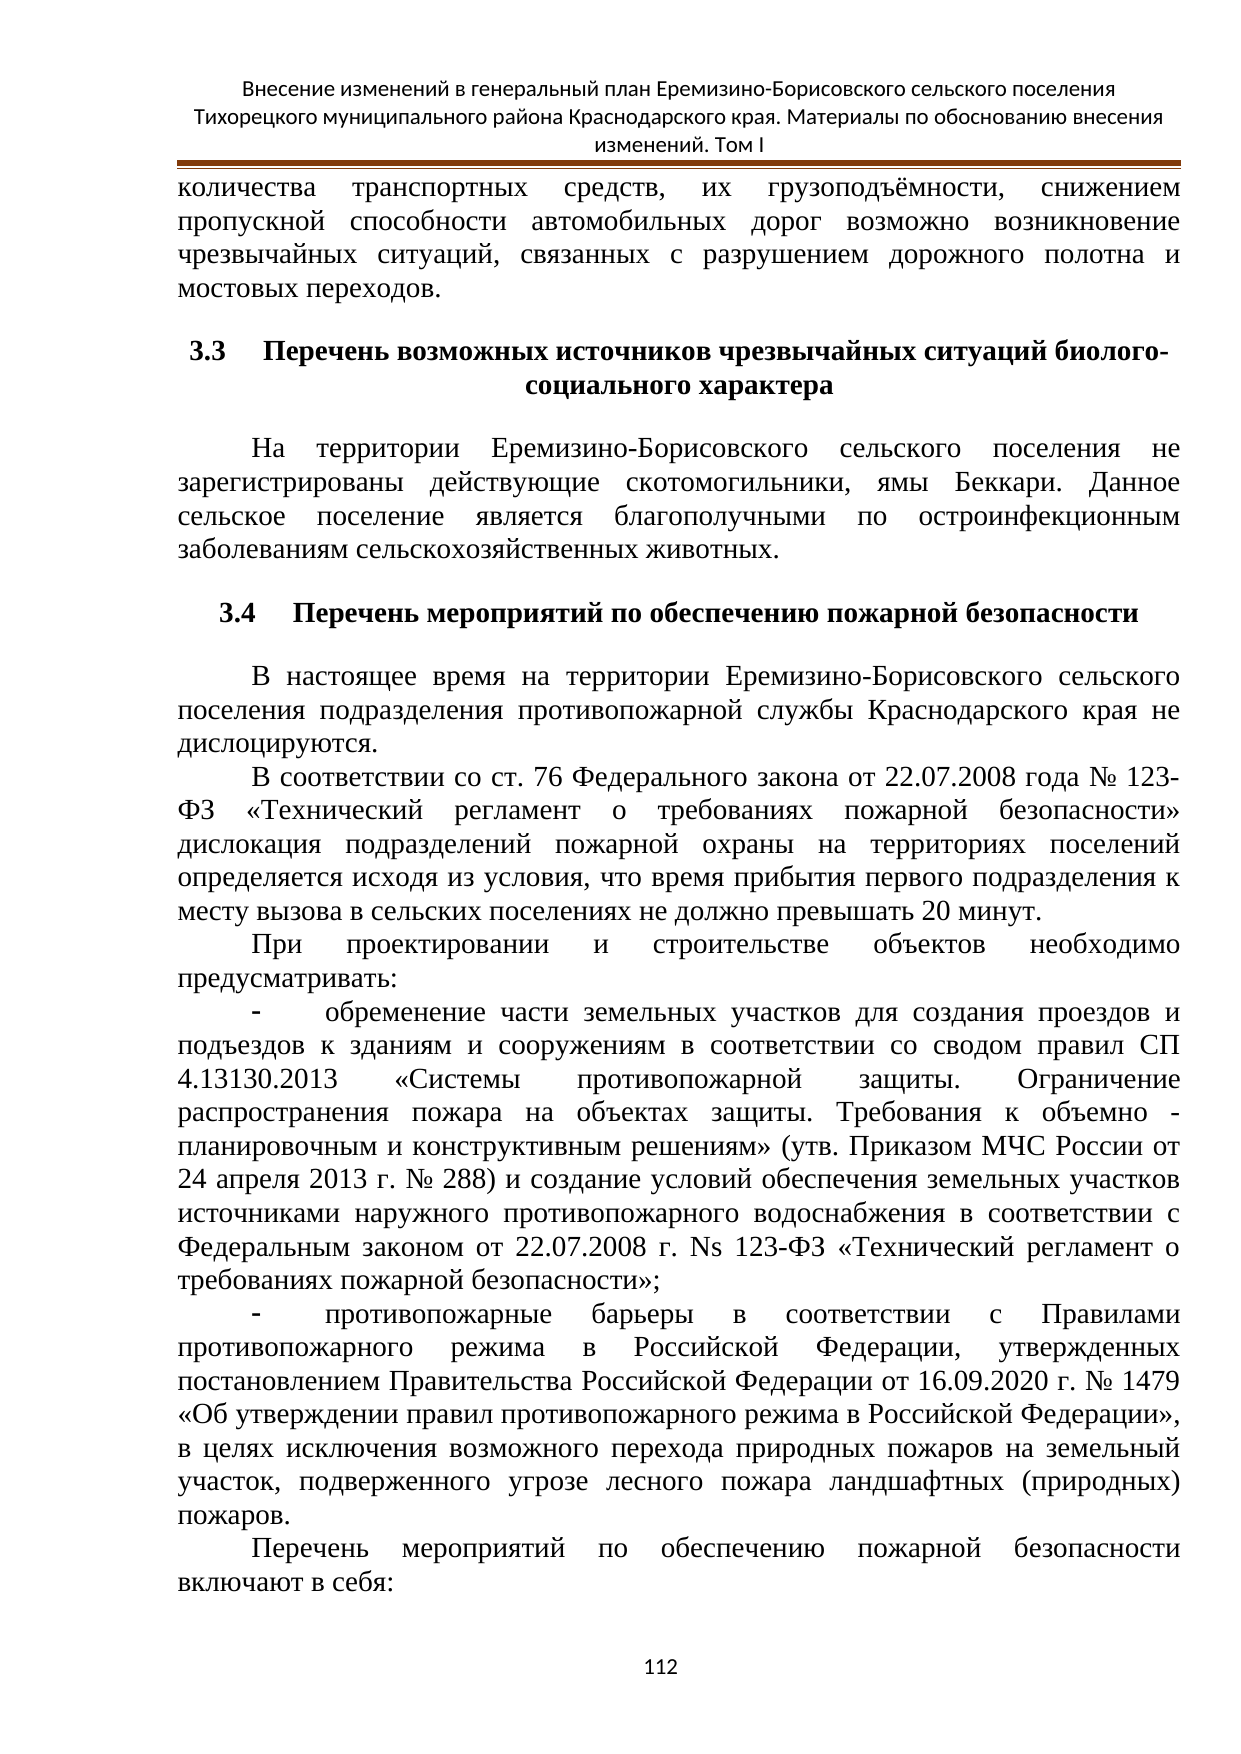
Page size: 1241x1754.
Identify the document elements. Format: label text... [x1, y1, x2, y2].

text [177, 169, 1181, 303]
list противопожарные барьеры в соответствии с Правилами противопожарного режима в Российской Федерации, утвержденных постановлением Правительства Российской Федерации от 16.09.2020 г. № 1479 «Об утверждении правил противопожарного режима в Российской Федерации», в целях исключения возможного перехода природных пожаров на земельный участок, подверженного угрозе лесного пожара ландшафтных (природных) пожаров. [177, 1296, 1181, 1531]
list обременение части земельных участков для создания проездов и подъездов к зданиям и сооружениям в соответствии со сводом правил СП 4.13130.2013 «Системы противопожарной защиты. Ограничение распространения пожара на объектах защиты. Требования к объемно - планировочным и конструктивным решениям» (утв. Приказом МЧС России от 24 апреля 2013 г. № 288) и создание условий обеспечения земельных участков источниками наружного противопожарного водоснабжения в соответствии с Федеральным законом от 22.07.2008 г. Ns 123-ФЗ «Технический регламент о требованиях пожарной безопасности»; [177, 994, 1181, 1296]
text Перечень мероприятий по обеспечению пожарной безопасности включают в себя: [177, 1531, 1181, 1598]
text При проектировании и строительстве объектов необходимо предусматривать: [177, 927, 1181, 994]
text В соответствии со ст. 76 Федерального закона от года № 123-ФЗ «Технический регламент о требованиях пожарной безопасности» дислокация подразделений пожарной охраны на территориях поселений определяется исходя из условия, что время прибытия первого подразделения к месту вызова в сельских поселениях не должно превышать 20 минут. [177, 759, 1181, 927]
list Перечень возможных источников чрезвычайных ситуаций биолого-социального характера [177, 333, 1181, 401]
text На территории Еремизино-Борисовского сельского поселения не зарегистрированы действующие скотомогильники, ямы Беккари. Данное сельское поселение является благополучными по остроинфекционным заболеваниям сельскохозяйственных животных. [177, 431, 1181, 565]
text В настоящее время на территории Еремизино-Борисовского сельского поселения подразделения противопожарной службы Краснодарского края не дислоцируются. [177, 658, 1181, 759]
list Перечень мероприятий по обеспечению пожарной безопасности [177, 595, 1181, 628]
